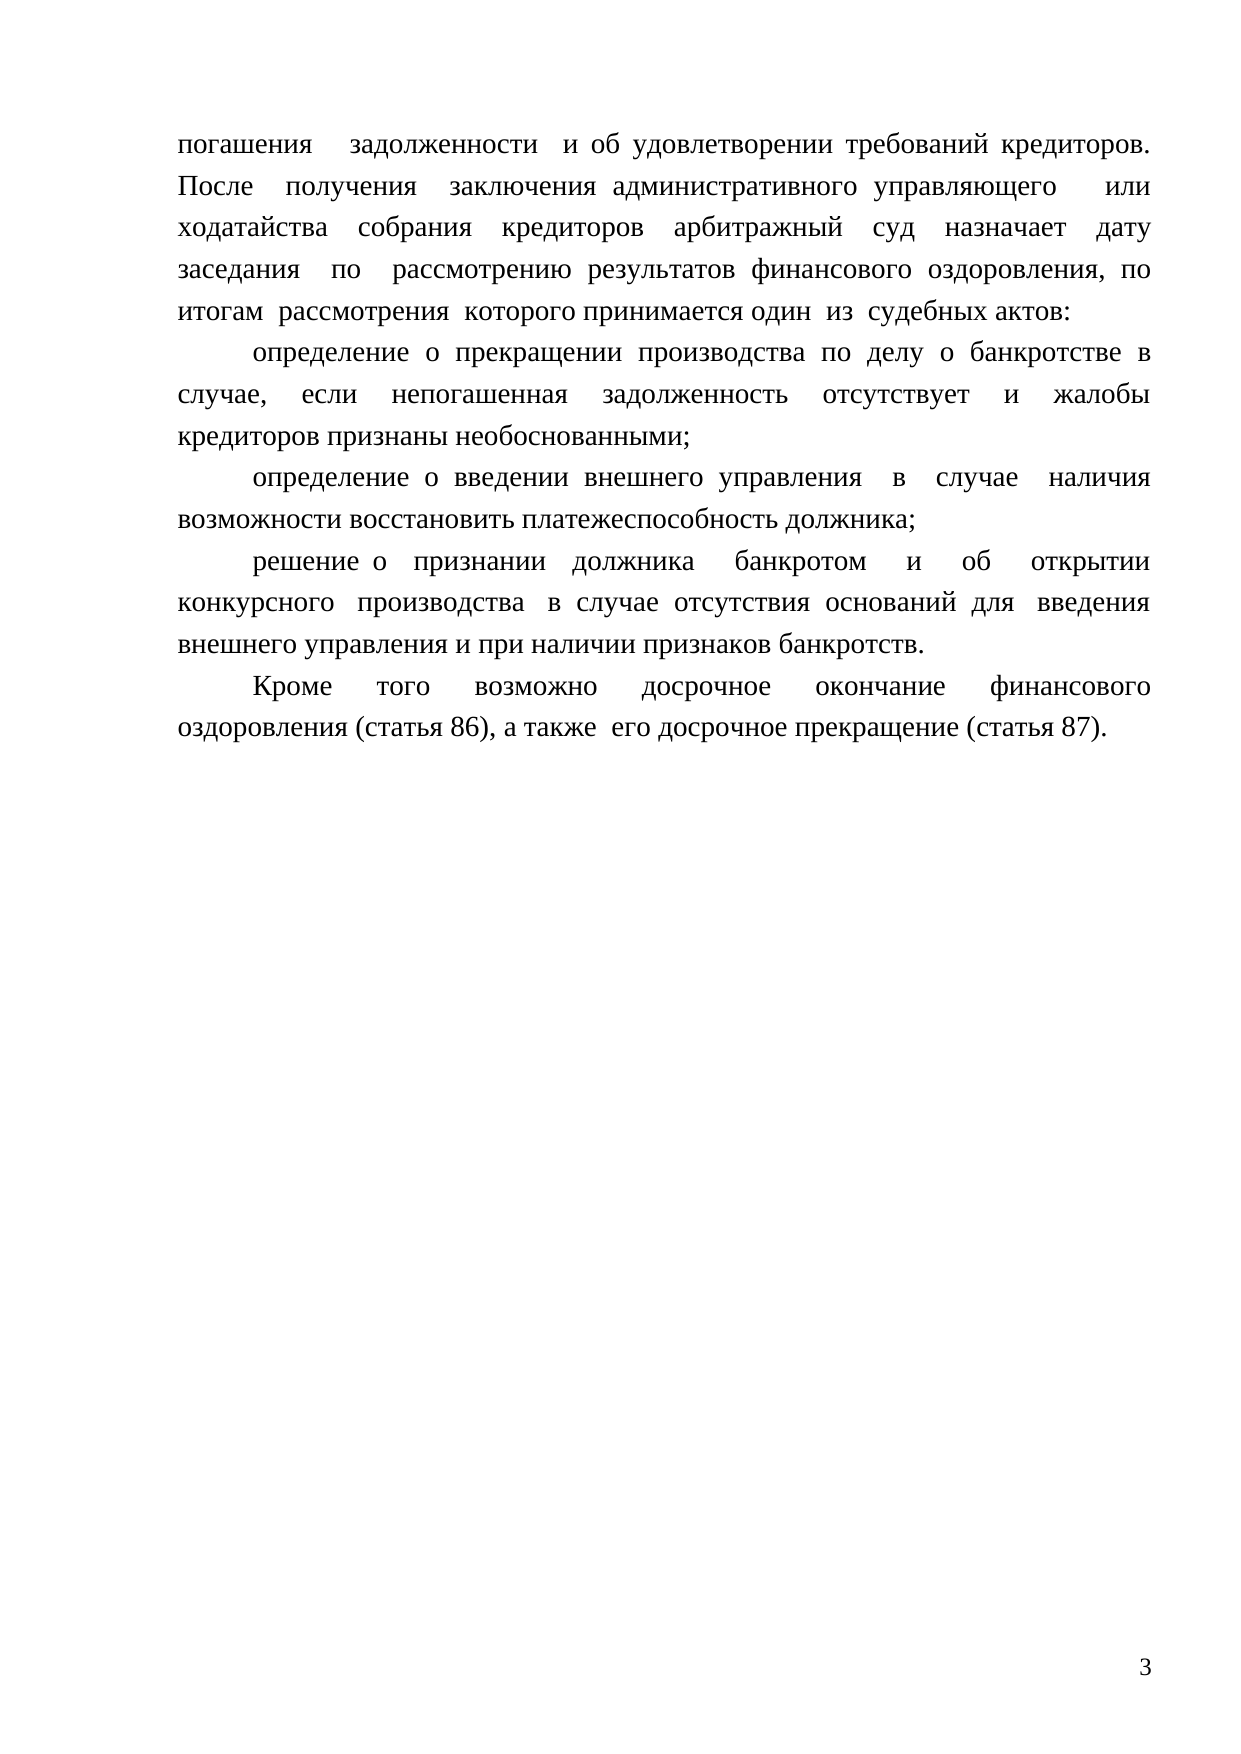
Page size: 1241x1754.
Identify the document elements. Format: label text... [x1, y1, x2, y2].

text решение о признании должника банкротом и об открытии конкурсного производства в случае отсутствия оснований для введения внешнего управления и при наличии признаков банкротств. [177, 535, 1152, 660]
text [177, 118, 1152, 326]
text определение о введении внешнего управления в случае наличия возможности восстановить платежеспособность должника; [177, 451, 1152, 535]
text определение о прекращении производства по делу о банкротстве в случае, если непогашенная задолженность отсутствует и жалобы кредиторов признаны необоснованными; [177, 326, 1152, 451]
text Кроме того возможно досрочное окончание финансового оздоровления (статья 86), а также его досрочное прекращение (статья 87). [177, 660, 1152, 743]
